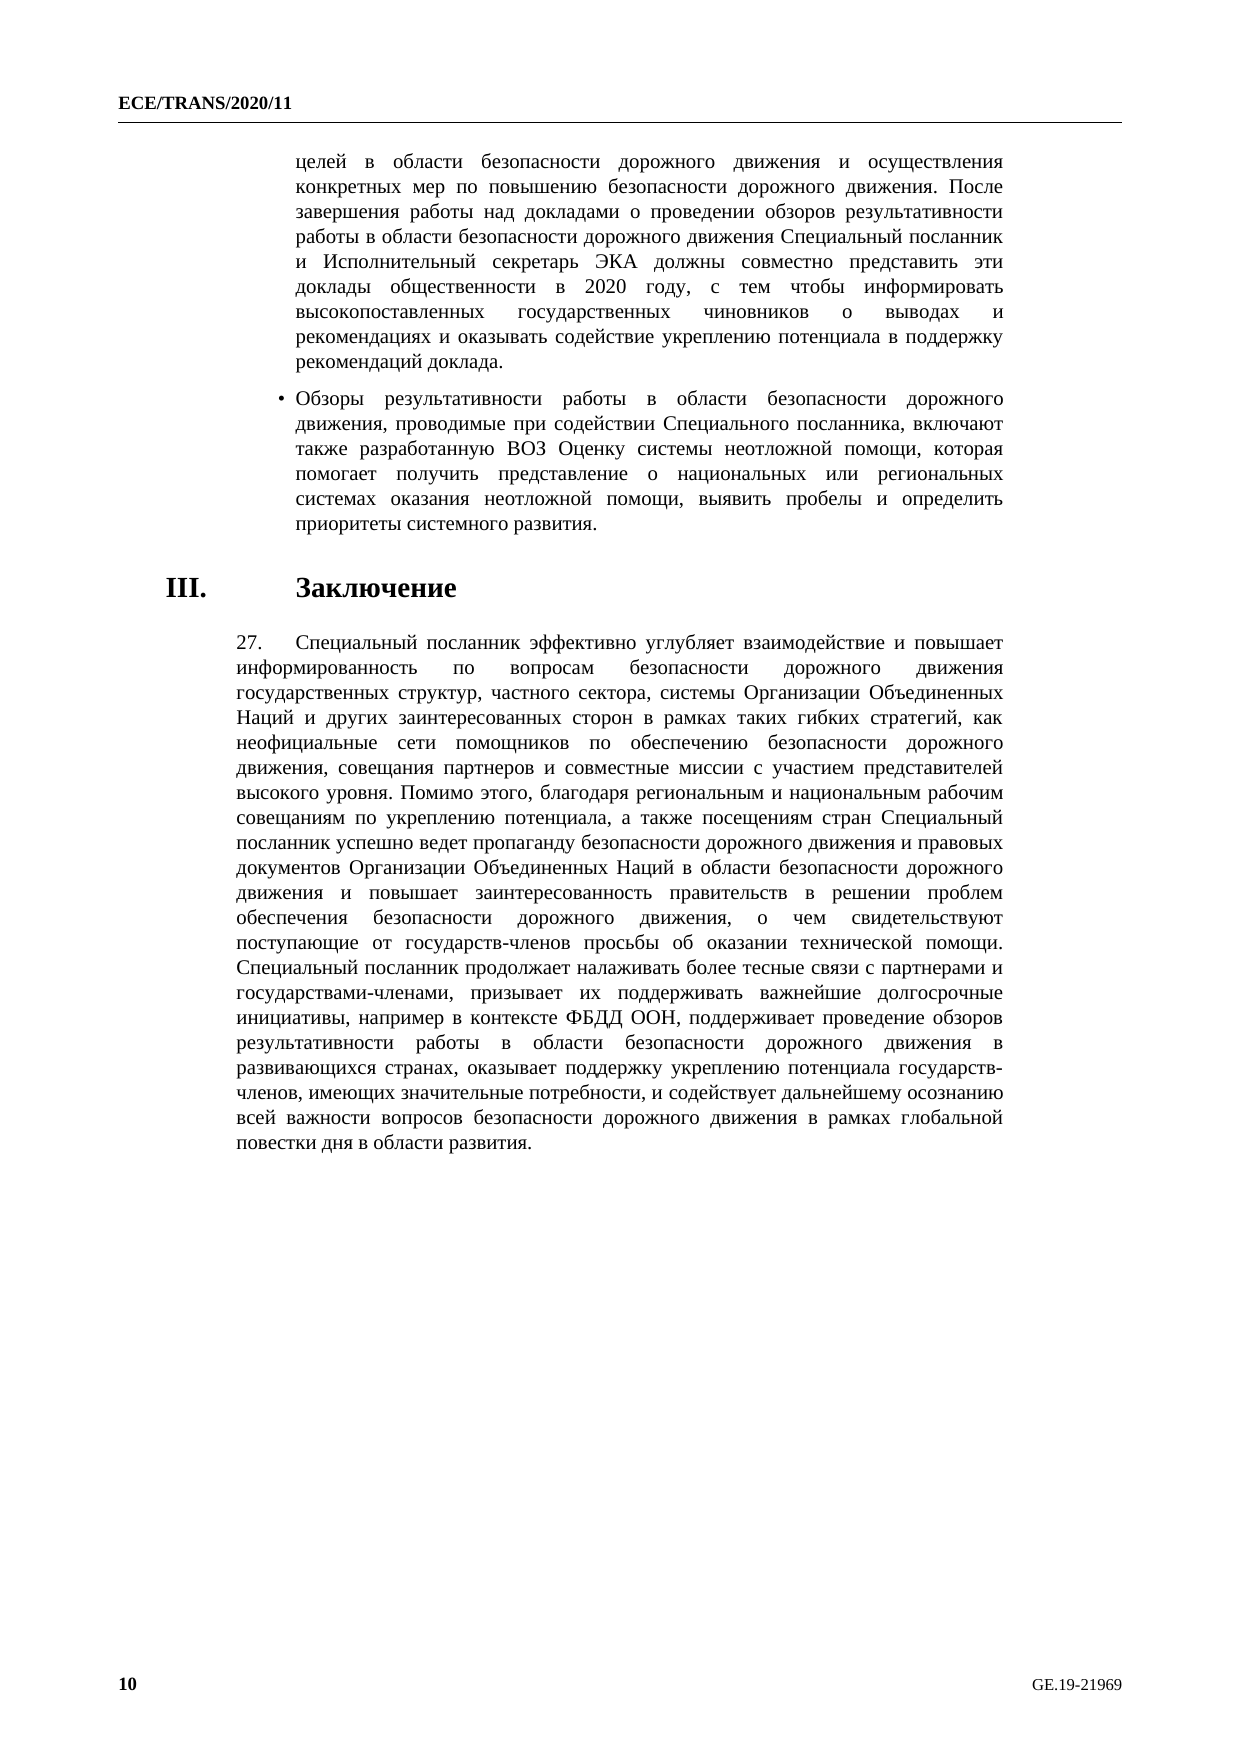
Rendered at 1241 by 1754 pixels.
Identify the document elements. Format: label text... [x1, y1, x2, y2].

list • Обзоры результативности работы в области безопасности дорожного движения, проводимые при содействии Специального посланника, включают также разработанную ВОЗ Оценку системы неотложной помощи, которая помогает получить представление о национальных или региональных системах оказания неотложной помощи, выявить пробелы и определить приоритеты системного развития. [278, 385, 1004, 535]
text 27. Специальный посланник эффективно углубляет взаимодействие и повышает информированность по вопросам безопасности дорожного движения государственных структур, частного сектора, системы Организации Объединенных Наций и других заинтересованных сторон в рамках таких гибких стратегий, как неофициальные сети помощников по обеспечению безопасности дорожного движения, совещания партнеров и совместные миссии с участием представителей высокого уровня. Помимо этого, благодаря региональным и национальным рабочим совещаниям по укреплению потенциала, а также посещениям стран Специальный посланник успешно ведет пропаганду безопасности дорожного движения и правовых документов Организации Объединенных Наций в области безопасности дорожного движения и повышает заинтересованность правительств в решении проблем обеспечения безопасности дорожного движения, о чем свидетельствуют поступающие от государств-членов просьбы об оказании технической помощи. Специальный посланник продолжает налаживать более тесные связи с партнерами и государствами-членами, призывает их поддерживать важнейшие долгосрочные инициативы, например в контексте ФБДД ООН, поддерживает проведение обзоров результативности работы в области безопасности дорожного движения в развивающихся странах, оказывает поддержку укреплению потенциала государств-членов, имеющих значительные потребности, и содействует дальнейшему осознанию всей важности вопросов безопасности дорожного движения в рамках глобальной повестки дня в области развития. [236, 629, 1004, 1154]
text III. Заключение [118, 573, 1004, 604]
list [278, 148, 1004, 373]
